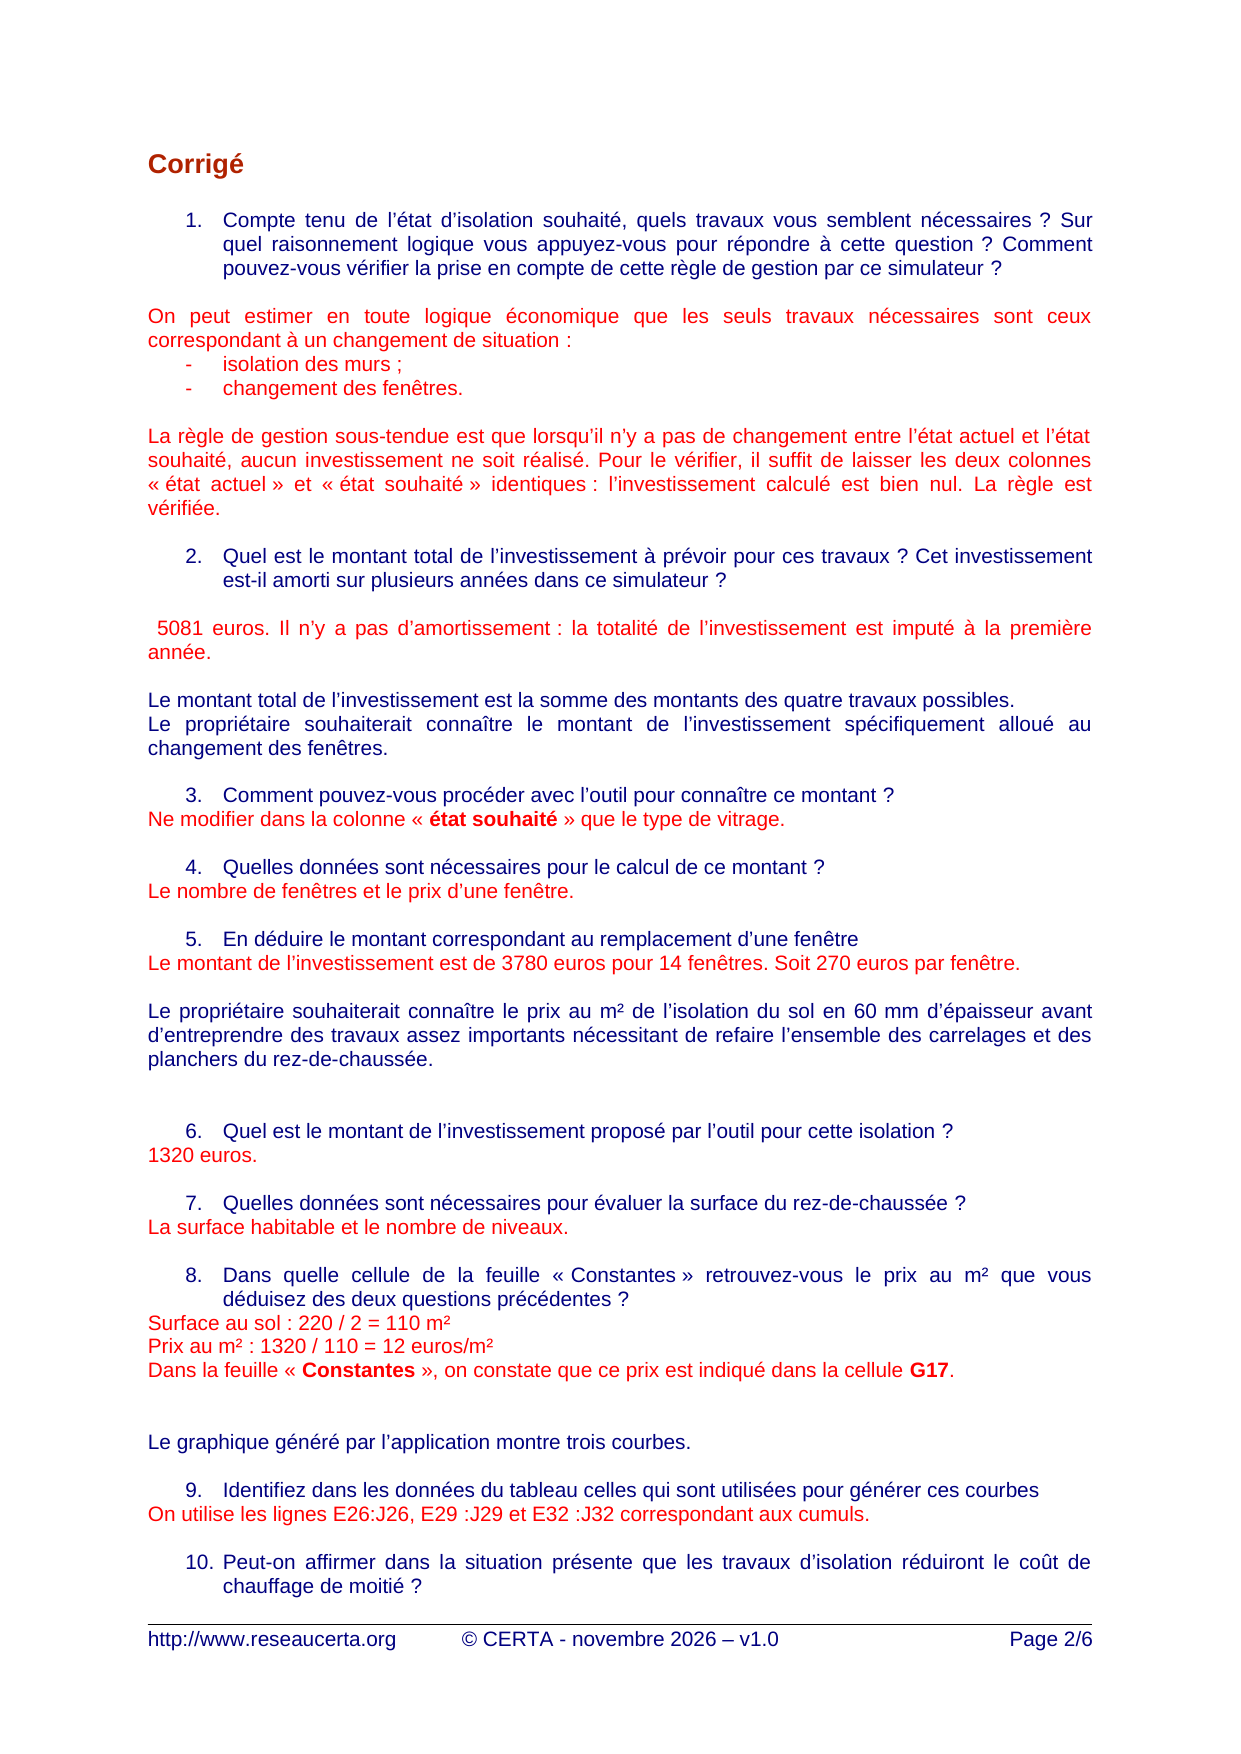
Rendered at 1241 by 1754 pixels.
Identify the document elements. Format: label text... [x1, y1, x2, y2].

list En déduire le montant correspondant au remplacement d’une fenêtre [185, 927, 1092, 951]
list Quelles données sont nécessaires pour évaluer la surface du rez-de-chaussée ? [185, 1191, 1092, 1214]
list Quel est le montant total de l’investissement à prévoir pour ces travaux ? Cet investissement est-il amorti sur plusieurs années dans ce simulateur ? [185, 544, 1092, 592]
list Compte tenu de l’état d’isolation souhaité, quels travaux vous semblent nécessaires ? Sur quel raisonnement logique vous appuyez-vous pour répondre à cette question ? Comment pouvez-vous vérifier la prise en compte de cette règle de gestion par ce simulateur ? [185, 208, 1092, 280]
text On peut estimer en toute logique économique que les seuls travaux nécessaires sont ceux correspondant à un changement de situation : [148, 304, 1092, 352]
subtitle Corrigé [148, 148, 1092, 179]
text On utilise les lignes E26:J26, E29 :J29 et E32 :J32 correspondant aux cumuls. [148, 1502, 1092, 1526]
text 5081 euros. Il n’y a pas d’amortissement : la totalité de l’investissement est imputé à la première année. [148, 616, 1092, 663]
text Surface au sol : 220 / 2 = 110 m² [148, 1310, 1092, 1334]
text Dans la feuille « Constantes », on constate que ce prix est indiqué dans la cellule G17. [148, 1358, 1092, 1382]
text La surface habitable et le nombre de niveaux. [148, 1214, 1092, 1238]
list Dans quelle cellule de la feuille « Constantes » retrouvez-vous le prix au m² que vous déduisez des deux questions précédentes ? [185, 1262, 1092, 1310]
text Ne modifier dans la colonne « état souhaité » que le type de vitrage. [148, 807, 1092, 831]
text 1320 euros. [148, 1143, 1092, 1167]
text Le montant total de l’investissement est la somme des montants des quatre travaux possibles. [148, 687, 1092, 711]
text La règle de gestion sous-tendue est que lorsqu’il n’y a pas de changement entre l’état actuel et l’état souhaité, aucun investissement ne soit réalisé. Pour le vérifier, il suffit de laisser les deux colonnes « état actuel » et « état souhaité » identiques : l’investissement calculé est bien nul. La règle est vérifiée. [148, 424, 1092, 520]
list isolation des murs ; [185, 352, 1092, 376]
list Comment pouvez-vous procéder avec l’outil pour connaître ce montant ? [185, 783, 1092, 807]
list Identifiez dans les données du tableau celles qui sont utilisées pour générer ces courbes [185, 1478, 1092, 1502]
text Le propriétaire souhaiterait connaître le montant de l’investissement spécifiquement alloué au changement des fenêtres. [148, 711, 1092, 759]
text Le propriétaire souhaiterait connaître le prix au m² de l’isolation du sol en 60 mm d’épaisseur avant d’entreprendre des travaux assez importants nécessitant de refaire l’ensemble des carrelages et des planchers du rez-de-chaussée. [148, 999, 1092, 1071]
text Le graphique généré par l’application montre trois courbes. [148, 1430, 1092, 1454]
list changement des fenêtres. [185, 376, 1092, 400]
text Le montant de l’investissement est de 3780 euros pour 14 fenêtres. Soit 270 euros par fenêtre. [148, 951, 1092, 975]
list Quelles données sont nécessaires pour le calcul de ce montant ? [185, 855, 1092, 879]
text Le nombre de fenêtres et le prix d’une fenêtre. [148, 879, 1092, 903]
text Prix au m² : 1320 / 110 = 12 euros/m² [148, 1334, 1092, 1358]
list Peut-on affirmer dans la situation présente que les travaux d’isolation réduiront le coût de chauffage de moitié ? [185, 1550, 1092, 1598]
list Quel est le montant de l’investissement proposé par l’outil pour cette isolation ? [185, 1119, 1092, 1143]
